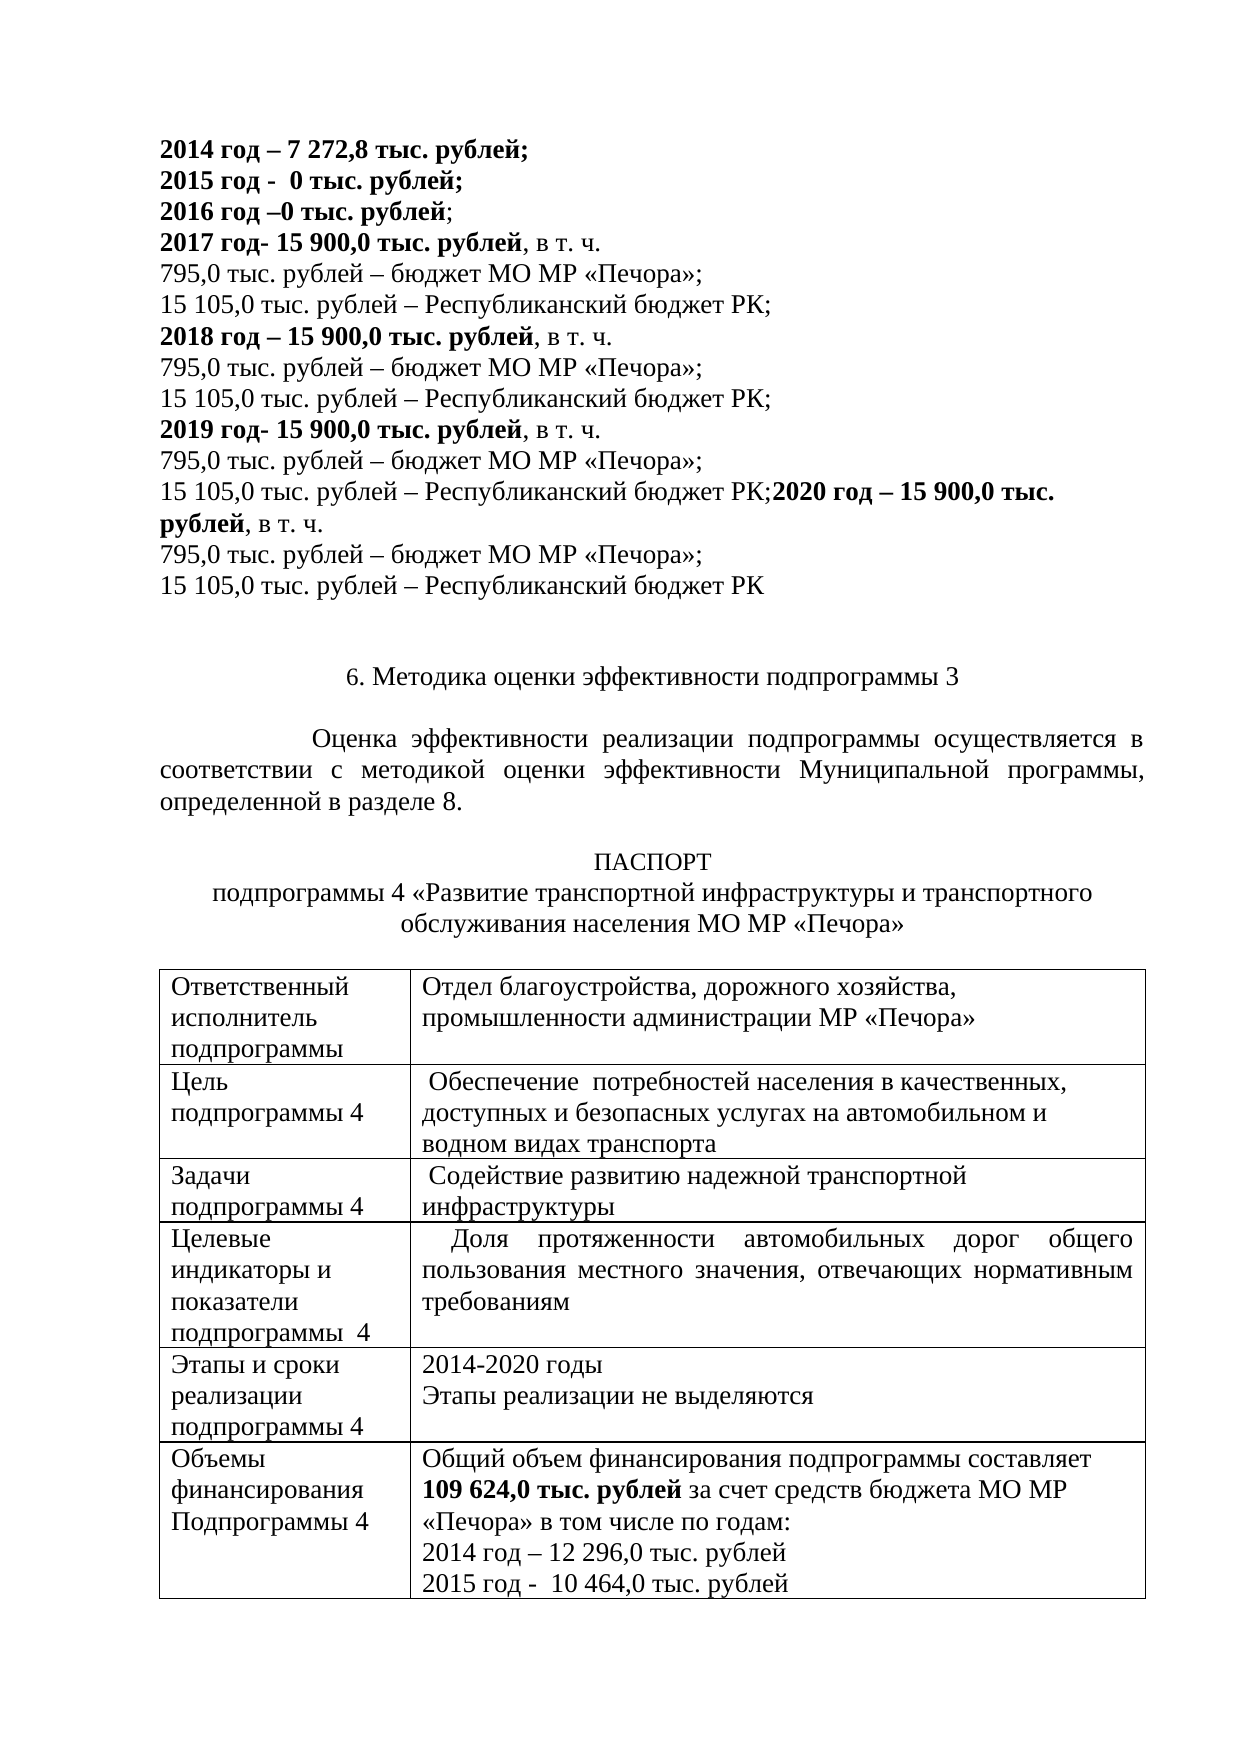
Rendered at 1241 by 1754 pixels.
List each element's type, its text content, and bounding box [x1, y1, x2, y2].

text 2016 год –0 тыс. рублей; [159, 195, 1146, 226]
table_cell Объемы финансирования Подпрограммы 4 [160, 1443, 410, 1598]
table_cell 2014-2020 годы Этапы реализации не выделяются [411, 1348, 1145, 1441]
text 15 105,0 тыс. рублей – Республиканский бюджет РК;2020 год – 15 900,0 тыс. рублей, в т. ч. [159, 476, 1146, 538]
text 15 105,0 тыс. рублей – Республиканский бюджет РК; [159, 289, 1146, 320]
table_header Ответственный исполнитель подпрограммы [160, 970, 410, 1063]
text 795,0 тыс. рублей – бюджет МО МР «Печора»; [159, 257, 1146, 289]
text 2017 год- 15 900,0 тыс. рублей, в т. ч. [159, 226, 1146, 257]
text 795,0 тыс. рублей – бюджет МО МР «Печора»; [159, 351, 1146, 382]
table_cell Целевые индикаторы и показатели подпрограммы 4 [160, 1223, 410, 1347]
text ПАСПОРТ [159, 847, 1146, 876]
text 6. Методика оценки эффективности подпрограммы 3 [159, 660, 1146, 691]
text 2014 год – 7 272,8 тыс. рублей; [159, 133, 1146, 164]
text 2018 год – 15 900,0 тыс. рублей, в т. ч. [159, 320, 1146, 351]
table_cell Этапы и сроки реализации подпрограммы 4 [160, 1348, 410, 1441]
text 795,0 тыс. рублей – бюджет МО МР «Печора»; [159, 538, 1146, 569]
table_cell Цель подпрограммы 4 [160, 1065, 410, 1158]
text 2019 год- 15 900,0 тыс. рублей, в т. ч. [159, 413, 1146, 444]
text 15 105,0 тыс. рублей – Республиканский бюджет РК; [159, 382, 1146, 413]
table_cell Содействие развитию надежной транспортной инфраструктуры [411, 1159, 1145, 1221]
table_cell Доля протяженности автомобильных дорог общего пользования местного значения, отвечающих нормативным требованиям [411, 1223, 1145, 1347]
text Оценка эффективности реализации подпрограммы осуществляется в соответствии с методикой оценки эффективности Муниципальной программы, определенной в разделе 8. [159, 722, 1146, 816]
text 2015 год - 0 тыс. рублей; [159, 164, 1146, 195]
text 795,0 тыс. рублей – бюджет МО МР «Печора»; [159, 444, 1146, 476]
text подпрограммы 4 «Развитие транспортной инфраструктуры и транспортного обслуживания населения МО МР «Печора» [159, 876, 1146, 938]
table_cell Задачи подпрограммы 4 [160, 1159, 410, 1221]
table_header Отдел благоустройства, дорожного хозяйства, промышленности администрации МР «Печора» [411, 970, 1145, 1063]
text 15 105,0 тыс. рублей – Республиканский бюджет РК [159, 569, 1146, 600]
table_cell Обеспечение потребностей населения в качественных, доступных и безопасных услугах на автомобильном и водном видах транспорта [411, 1065, 1145, 1158]
